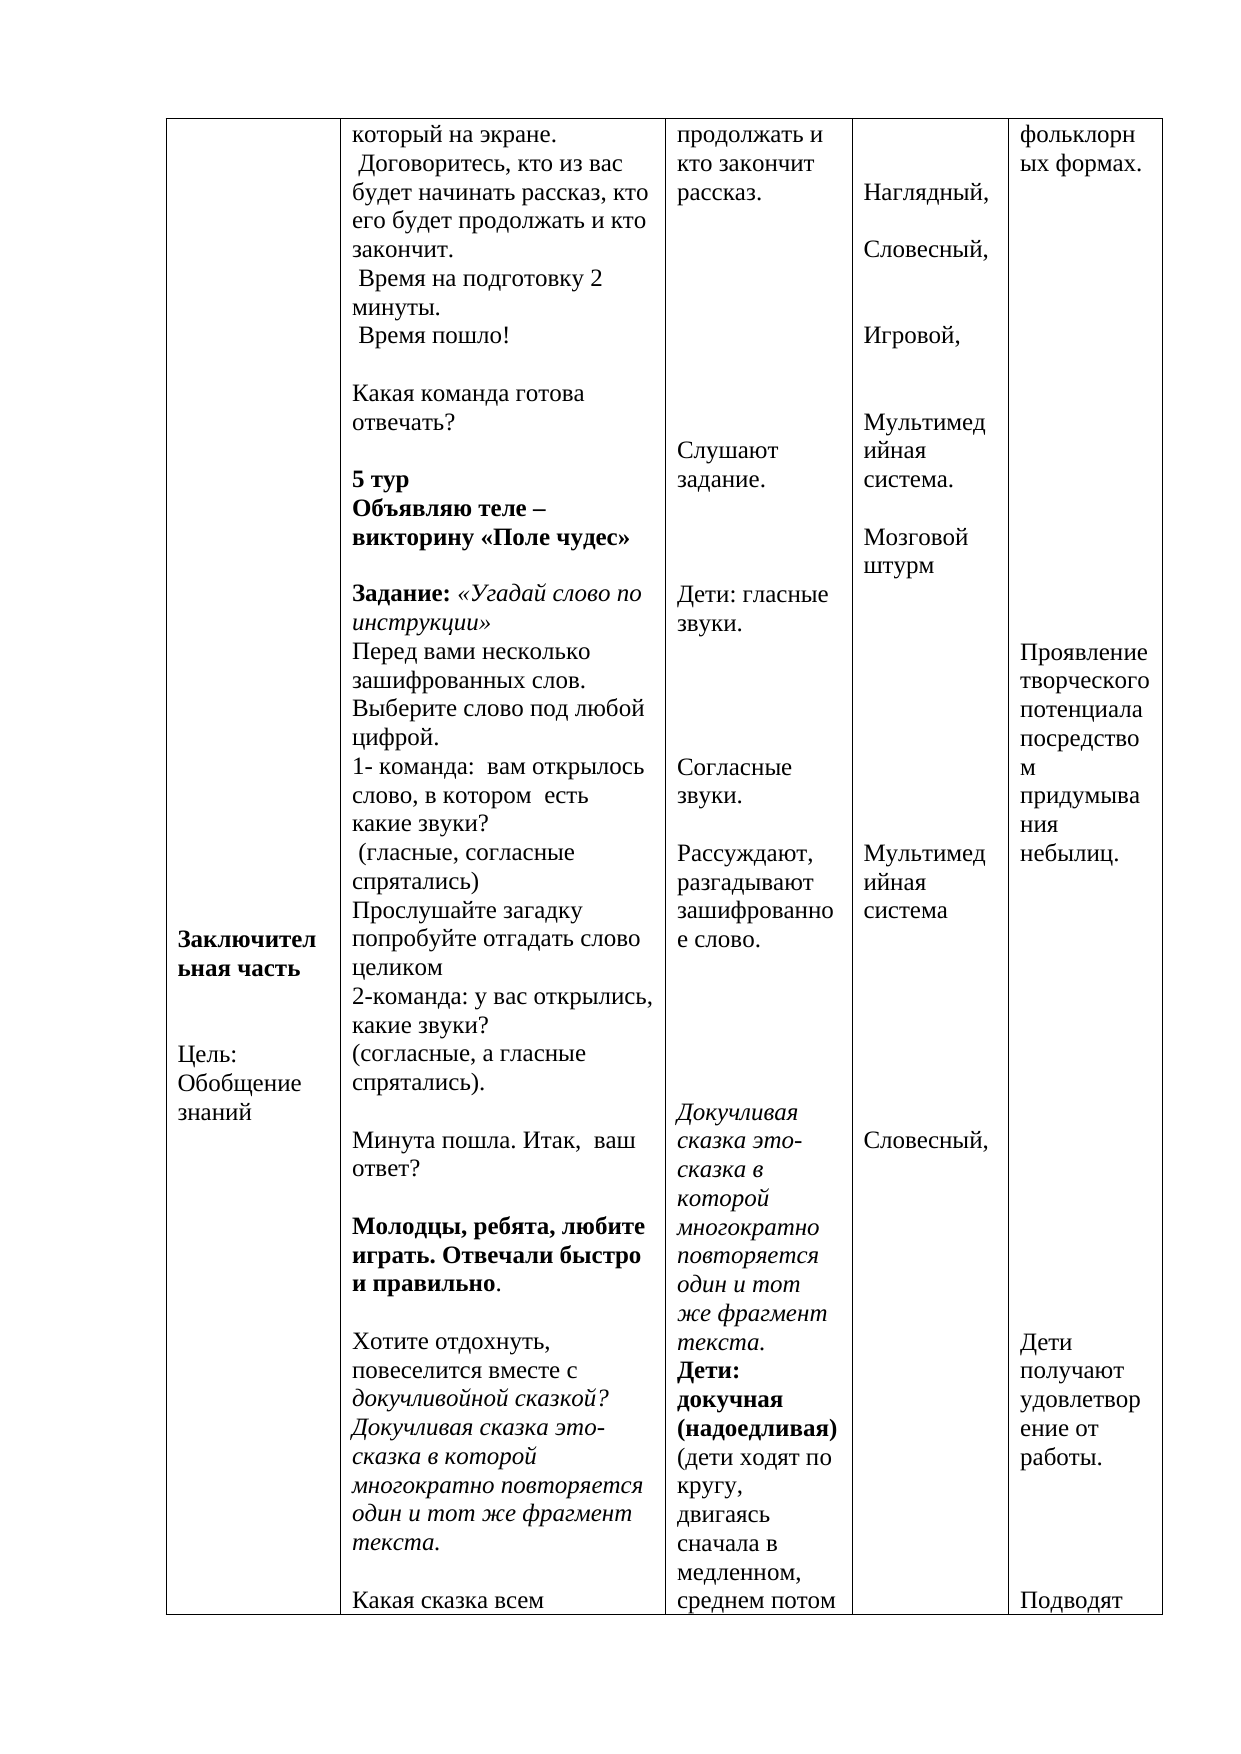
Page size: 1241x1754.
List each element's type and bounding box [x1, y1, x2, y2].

table_cell [853, 119, 1008, 1614]
table_cell [666, 119, 852, 1614]
table_cell [167, 119, 340, 1614]
table_cell [1009, 119, 1162, 1614]
table_cell [341, 119, 665, 1614]
